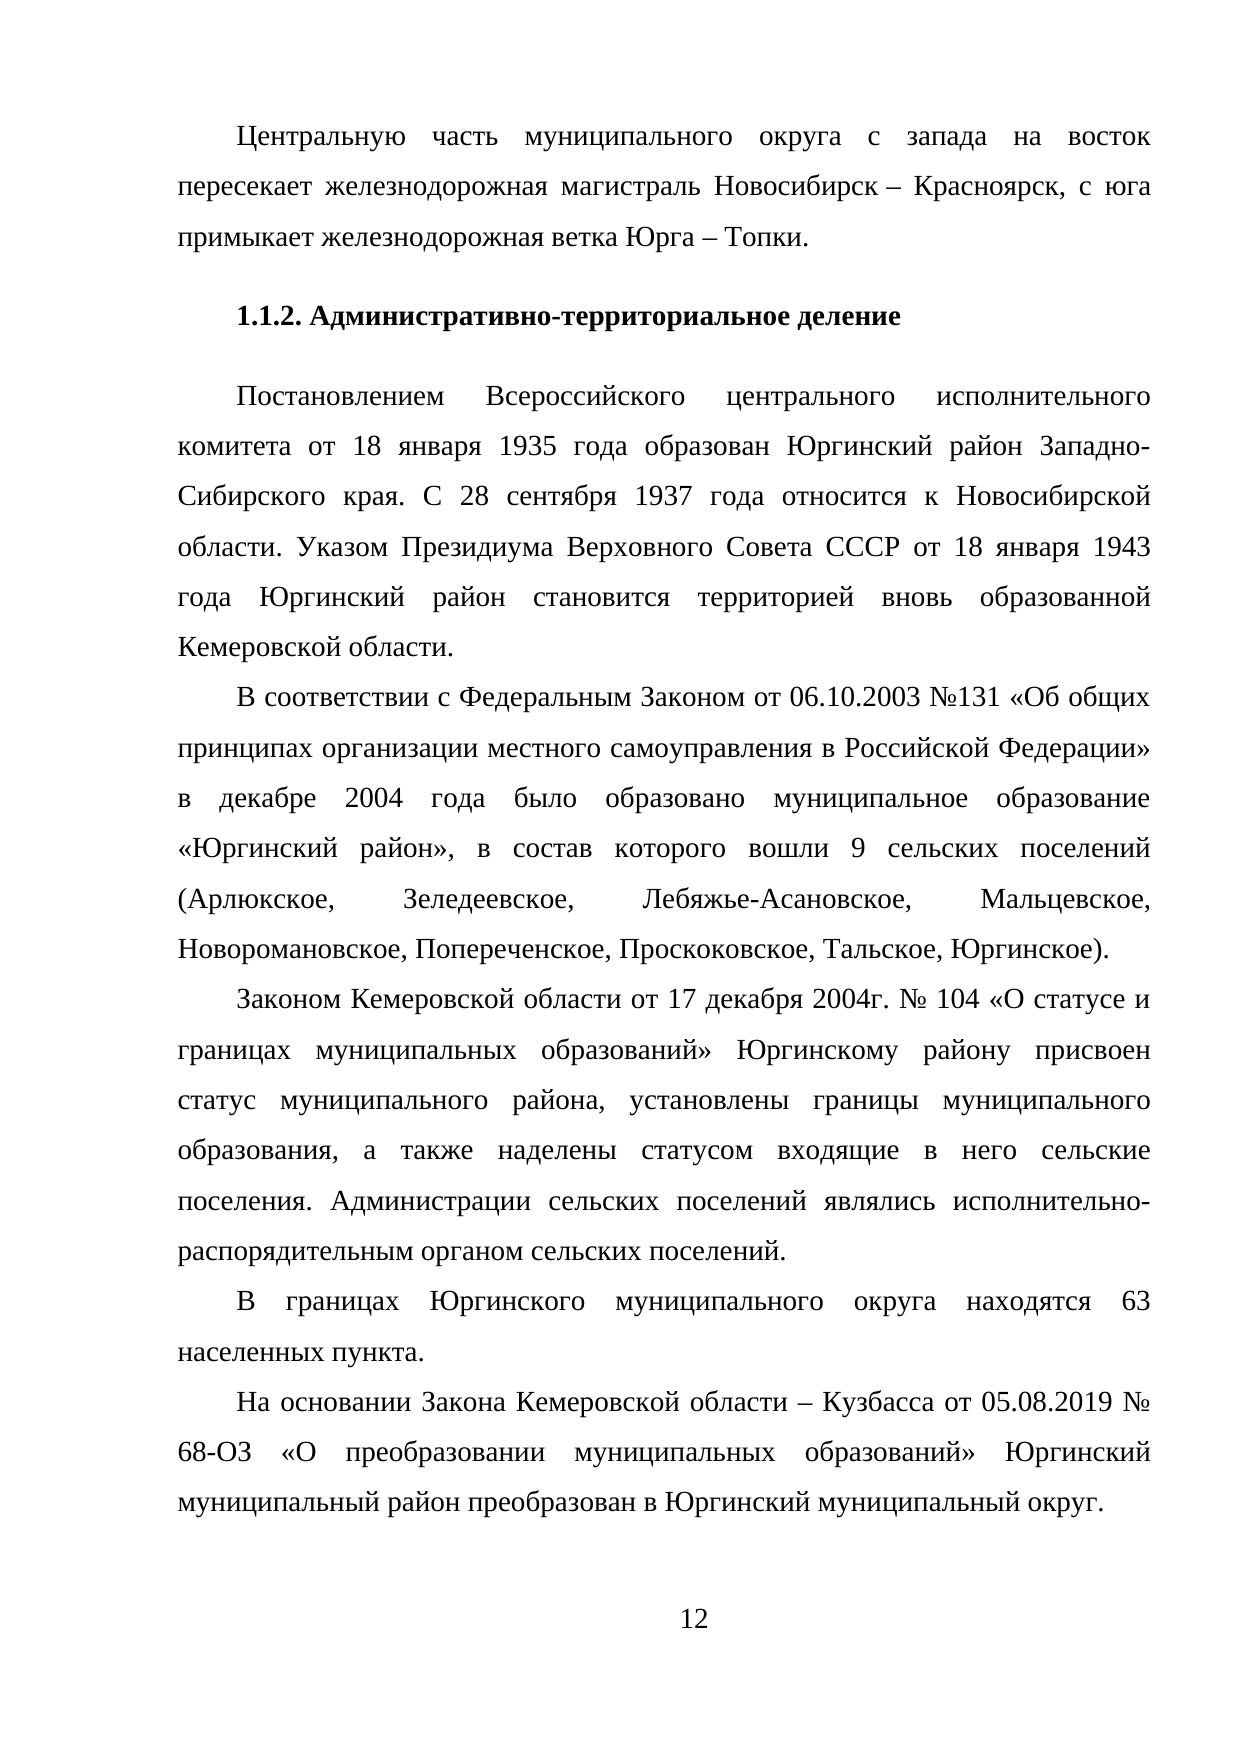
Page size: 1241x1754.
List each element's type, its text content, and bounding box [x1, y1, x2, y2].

text Постановлением Всероссийского центрального исполнительного комитета от 18 января 1935 года образован Юргинский район Западно-Сибирского края. С 28 сентября 1937 года относится к Новосибирской области. Указом Президиума Верховного Совета СССР от 18 января 1943 года Юргинский район становится территорией вновь образованной Кемеровской области. [177, 378, 1152, 663]
text В границах Юргинского муниципального округа находятся 63 населенных пункта. [177, 1283, 1152, 1367]
text Законом Кемеровской области от 17 декабря 2004г. № 104 «О статусе и границах муниципальных образований» Юргинскому району присвоен статус муниципального района, установлены границы муниципального образования, а также наделены статусом входящие в него сельские поселения. Администрации сельских поселений являлись исполнительно-распорядительным органом сельских поселений. [177, 981, 1152, 1267]
text Центральную часть муниципального округа с запада на восток пересекает железнодорожная магистраль Новосибирск – Красноярск, с юга примыкает железнодорожная ветка Юрга – Топки. [177, 118, 1152, 252]
text На основании Закона Кемеровской области – Кузбасса от 05.08.2019 № 68-ОЗ «О преобразовании муниципальных образований» Юргинский муниципальный район преобразован в Юргинский муниципальный округ. [177, 1384, 1152, 1518]
text В соответствии с Федеральным Законом от 06.10.2003 №131 «Об общих принципах организации местного самоуправления в Российской Федерации» в декабре 2004 года было образовано муниципальное образование «Юргинский район», в состав которого вошли 9 сельских поселений (Арлюкское, Зеледеевское, Лебяжье-Асановское, Мальцевское, Новоромановское, Попереченское, Проскоковское, Тальское, Юргинское). [177, 679, 1152, 965]
subtitle Административно-территориальное деление [236, 298, 1152, 332]
